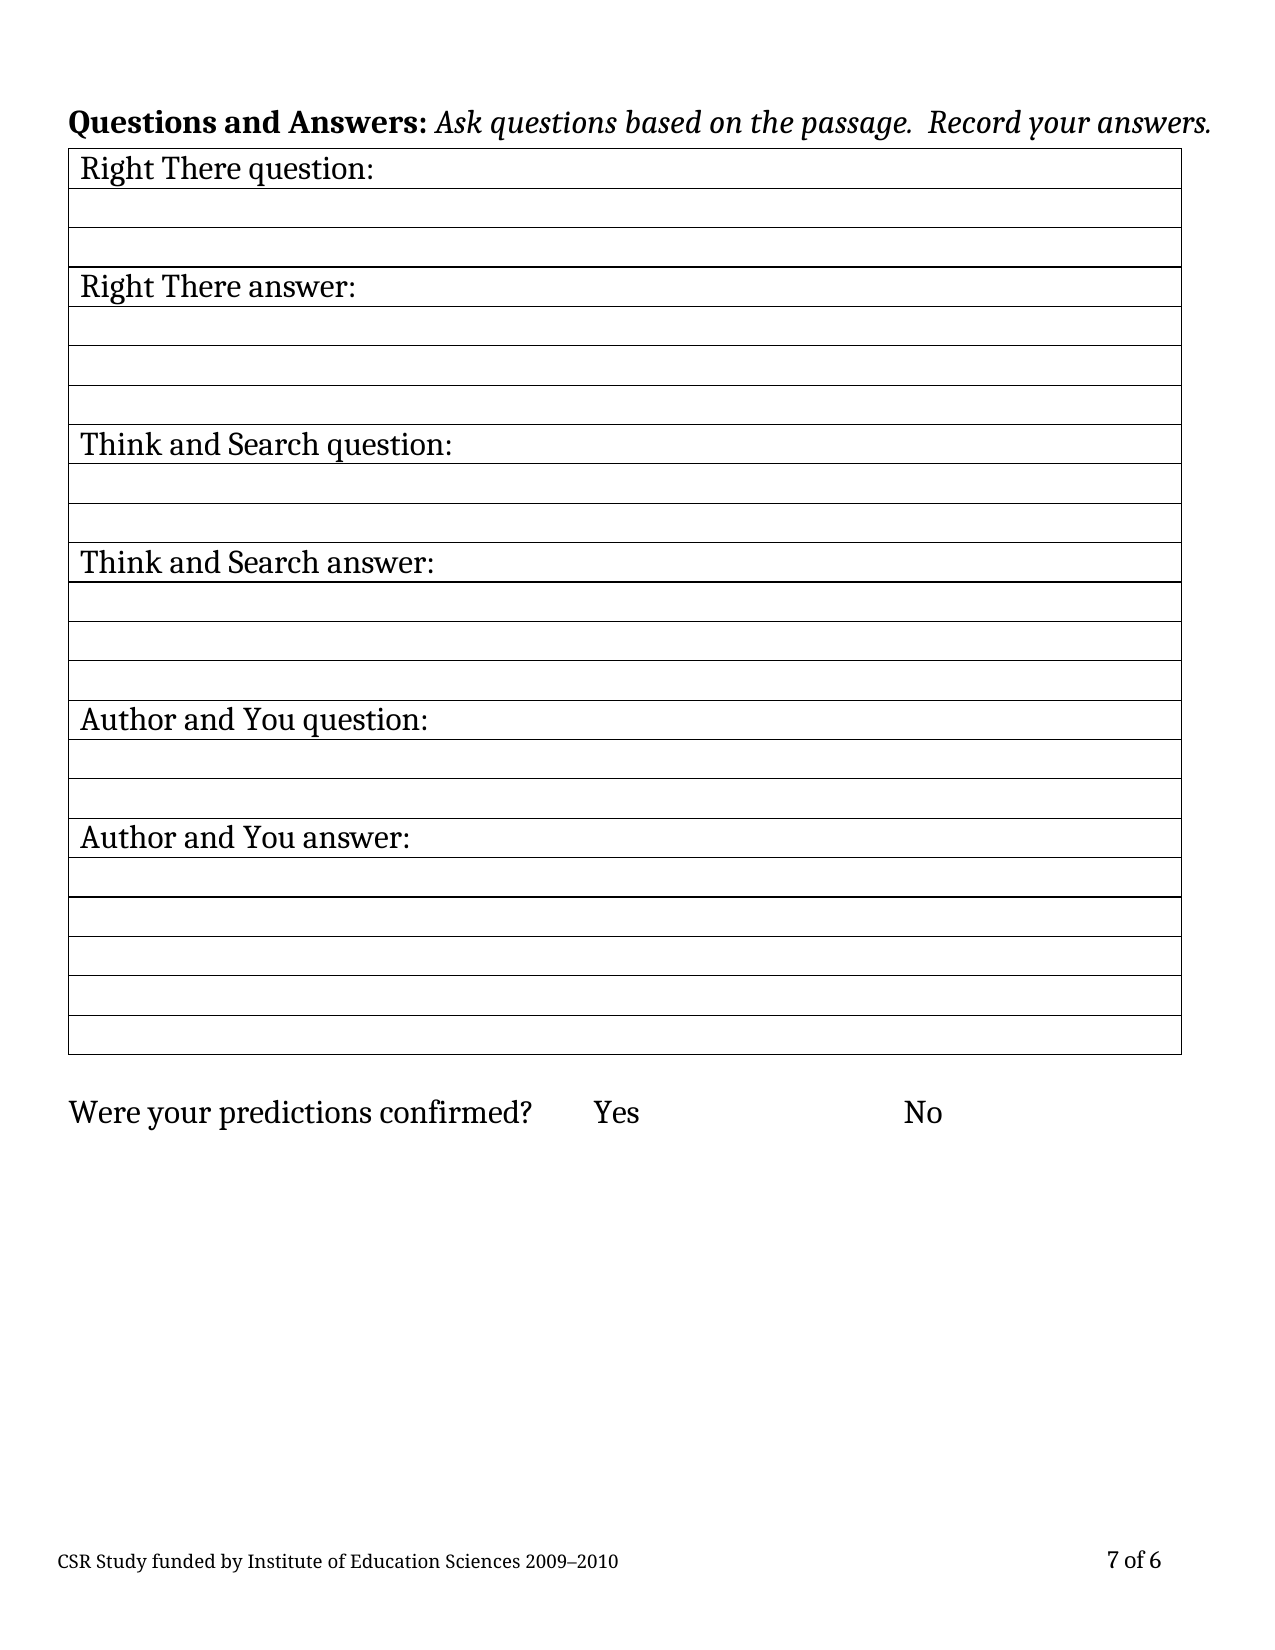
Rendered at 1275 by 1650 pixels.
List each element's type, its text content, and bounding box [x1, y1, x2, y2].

table_cell Questions and Answers: Ask questions based on the passage. Record your answers. Were your predictions confirmed? Yes No [57, 104, 1224, 1324]
